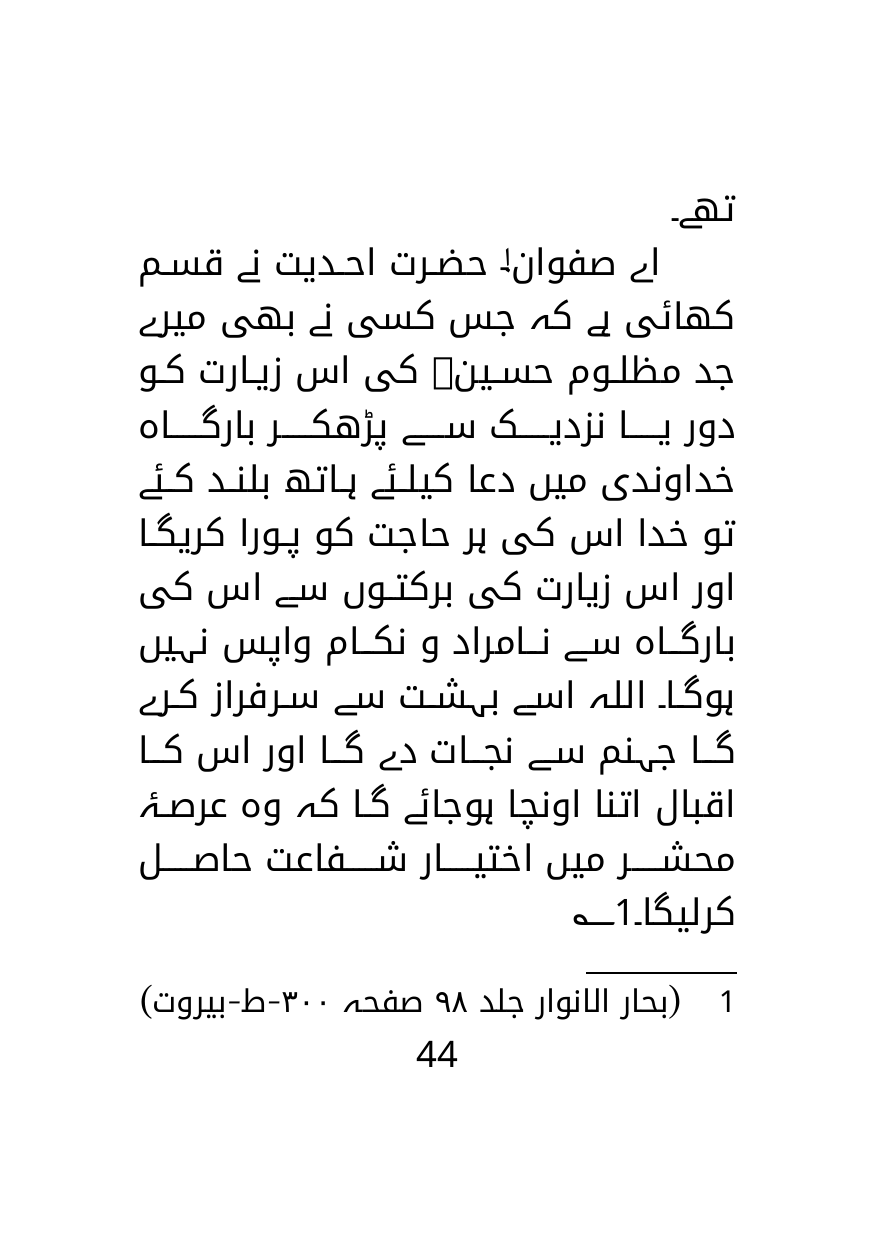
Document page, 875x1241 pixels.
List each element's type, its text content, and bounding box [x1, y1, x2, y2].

text اے صفوان! حضرت احدیت نے قسم کھائی ہے کہ جس کسی نے بھی میرے جد مظلوم حسین﷣ کی اس زیارت کو دور یا نزدیک سے پڑھکر بارگاہ خداوندی میں دعا کیلئے ہاتھ بلند کئے تو خدا اس کی ہر حاجت کو پورا کریگا اور اس زیارت کی برکتوں سے اس کی بارگاہ سے نامراد و نکام واپس نہیں ہوگا۔ اللہ اسے بہشت سے سرفراز کرے گا جہنم سے نجات دے گا اور اس کا اقبال اتنا اونچا ہوجائے گا کہ وہ عرصۂ محشر میں اختیار شفاعت حاصل کرلیگا۔؎ [138, 232, 736, 936]
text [138, 178, 736, 232]
